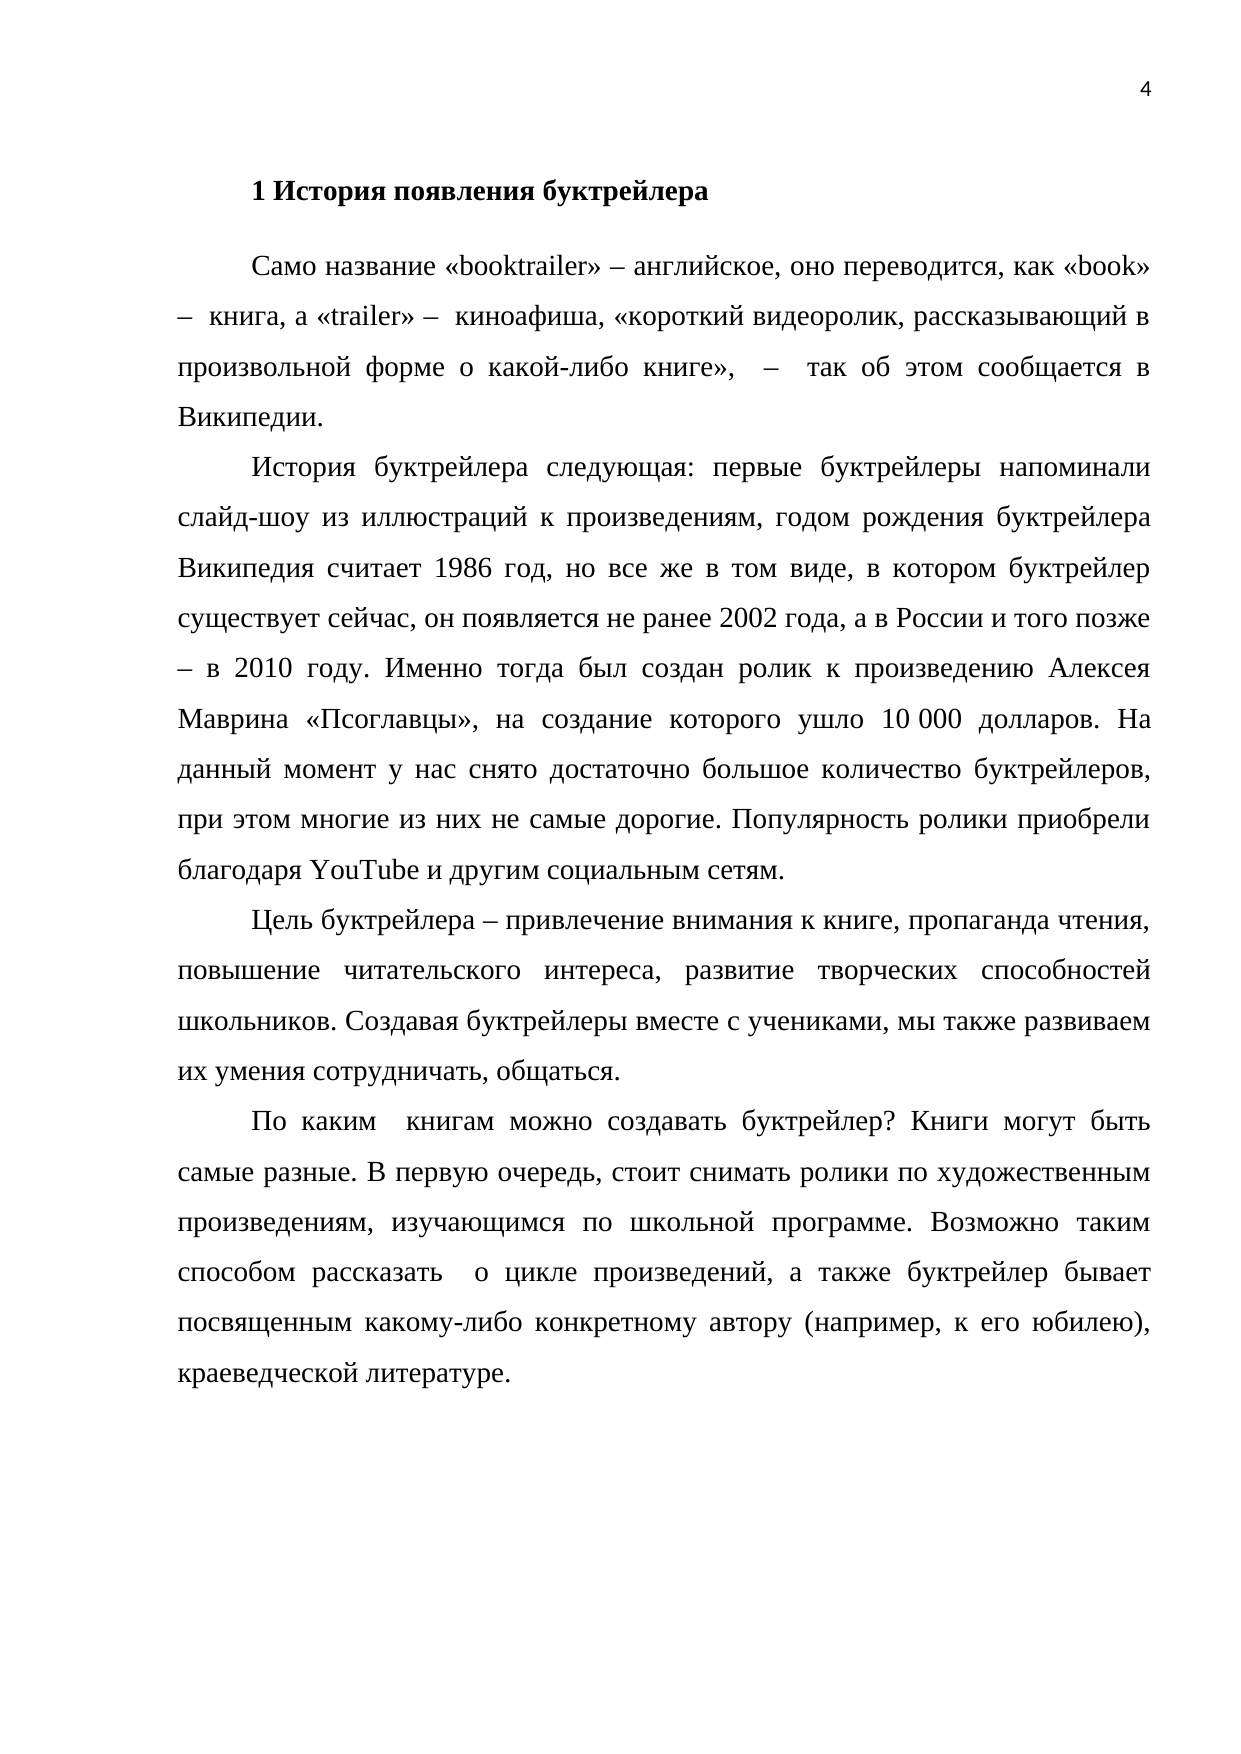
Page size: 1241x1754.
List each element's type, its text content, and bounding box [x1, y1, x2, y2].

subtitle 1 История появления буктрейлера [177, 173, 1152, 206]
text История буктрейлера следующая: первые буктрейлеры напоминали слайд-шоу из иллюстраций к произведениям, годом рождения буктрейлера Википедия считает 1986 год, но все же в том виде, в котором буктрейлер существует сейчас, он появляется не ранее 2002 года, а в России и того позже – в 2010 году. Именно тогда был создан ролик к произведению Алексея Маврина «Псоглавцы», на создание которого ушло 10 000 долларов. На данный момент у нас снято достаточно большое количество буктрейлеров, при этом многие из них не самые дорогие. Популярность ролики приобрели благодаря YouTube и другим социальным сетям. [177, 449, 1152, 885]
text Само название «booktrailer» – английское, оно переводится, как «book» – книга, а «trailer» – киноафиша, «короткий видеоролик, рассказывающий в произвольной форме о какой-либо книге», – так об этом сообщается в Википедии. [177, 248, 1152, 432]
text Цель буктрейлера – привлечение внимания к книге, пропаганда чтения, повышение читательского интереса, развитие творческих способностей школьников. Создавая буктрейлеры вместе с учениками, мы также развиваем их умения сотрудничать, общаться. [177, 902, 1152, 1087]
text По каким книгам можно создавать буктрейлер? Книги могут быть самые разные. В первую очередь, стоит снимать ролики по художественным произведениям, изучающимся по школьной программе. Возможно таким способом рассказать о цикле произведений, а также буктрейлер бывает посвященным какому-либо конкретному автору (например, к его юбилею), краеведческой литературе. [177, 1103, 1152, 1388]
